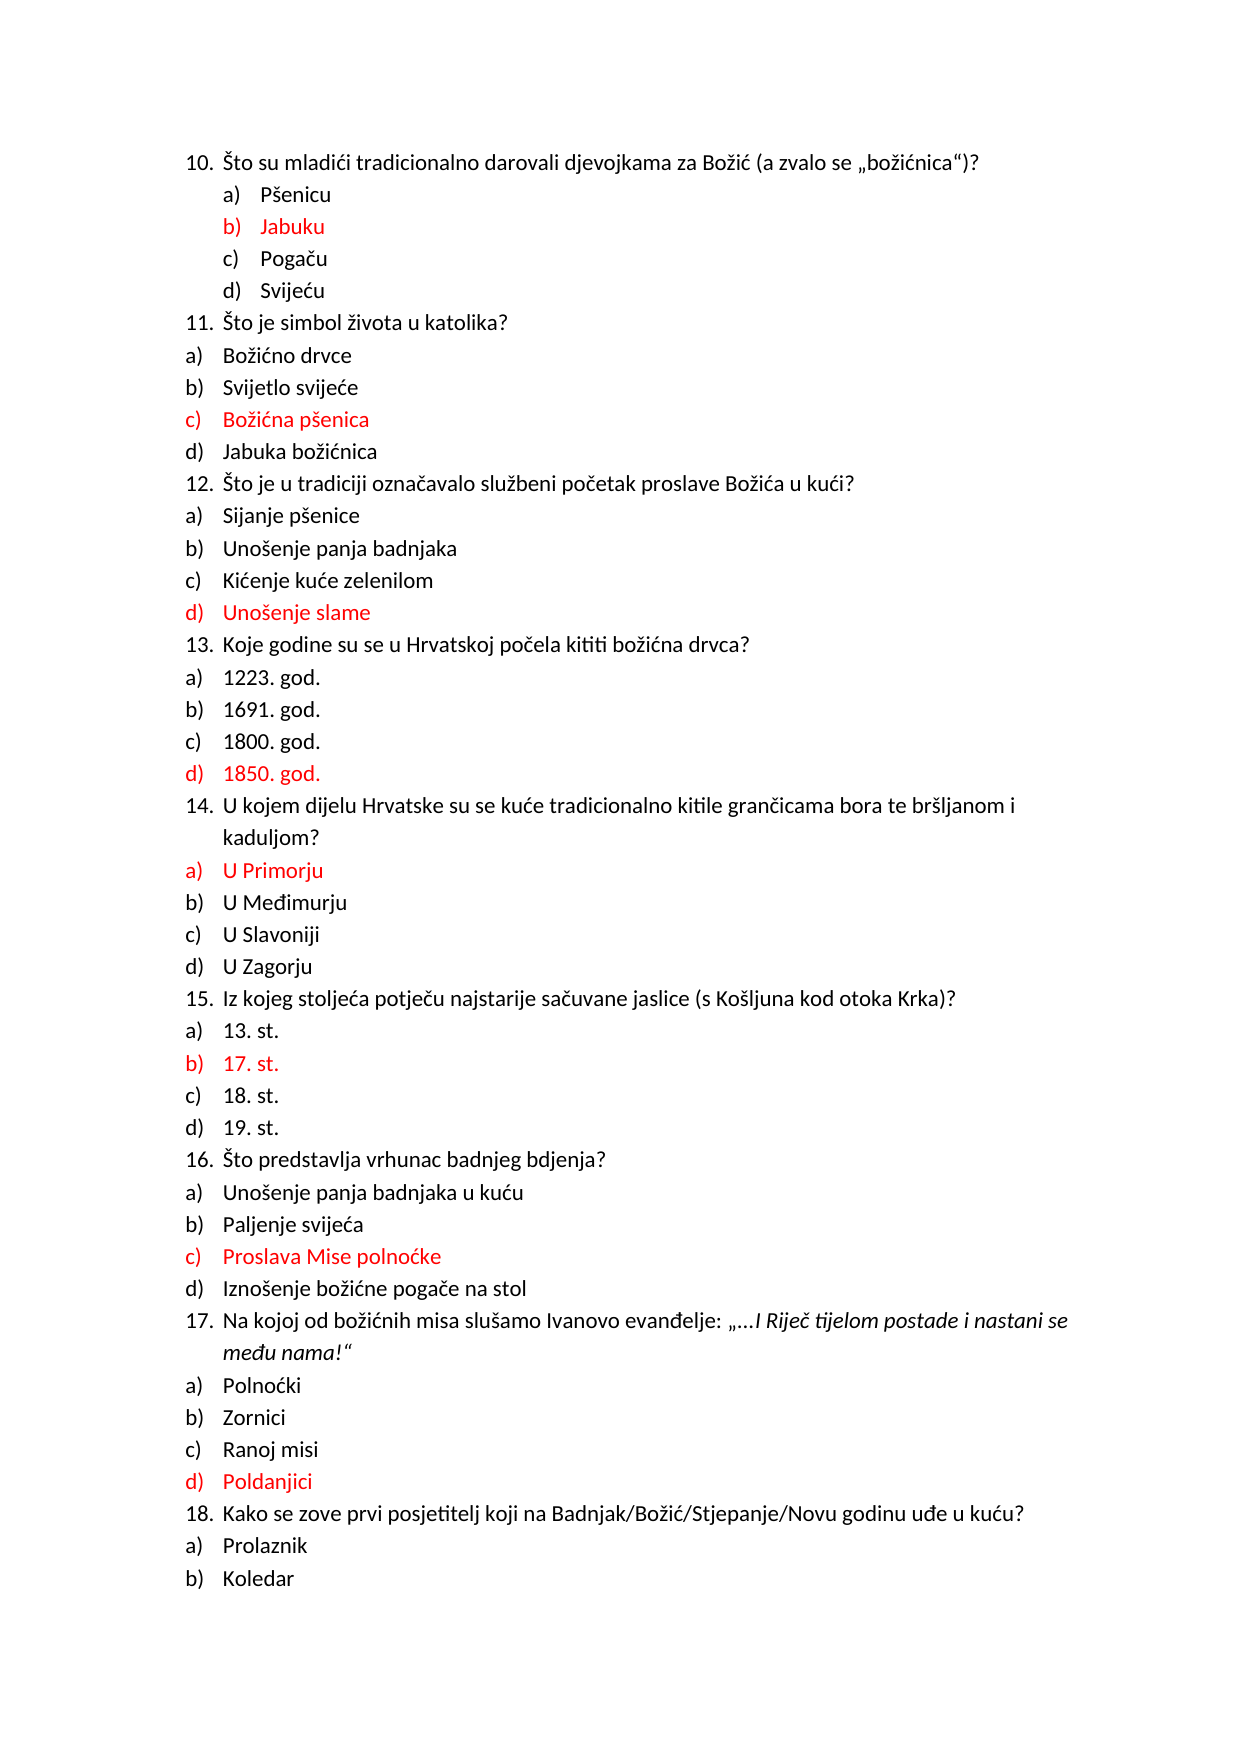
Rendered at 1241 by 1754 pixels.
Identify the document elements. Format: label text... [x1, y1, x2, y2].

list 1850. god. [185, 759, 1093, 787]
list 1691. god. [185, 695, 1093, 723]
list Ranoj misi [185, 1435, 1093, 1463]
list U Međimurju [185, 888, 1093, 916]
list Pogaču [223, 244, 1093, 272]
list Pšenicu [223, 180, 1093, 208]
list Na kojoj od božićnih misa slušamo Ivanovo evanđelje: „...I Riječ tijelom postade i nastani se među nama!“ [185, 1306, 1093, 1367]
list Proslava Mise polnoćke [185, 1242, 1093, 1270]
list U Zagorju [185, 952, 1093, 980]
list U kojem dijelu Hrvatske su se kuće tradicionalno kitile grančicama bora te bršljanom i kaduljom? [185, 791, 1093, 852]
list Unošenje panja badnjaka u kuću [185, 1178, 1093, 1206]
list U Primorju [185, 856, 1093, 884]
list Iz kojeg stoljeća potječu najstarije sačuvane jaslice (s Košljuna kod otoka Krka)? [185, 984, 1093, 1012]
list Zornici [185, 1403, 1093, 1431]
list Paljenje svijeća [185, 1210, 1093, 1238]
list Svijetlo svijeće [185, 373, 1093, 401]
list Poldanjici [185, 1467, 1093, 1495]
list Jabuka božićnica [185, 437, 1093, 465]
list Unošenje slame [185, 598, 1093, 626]
list Što je u tradiciji označavalo službeni početak proslave Božića u kući? [185, 469, 1093, 497]
list Sijanje pšenice [185, 502, 1093, 530]
list Božićno drvce [185, 341, 1093, 369]
list Božićna pšenica [185, 405, 1093, 433]
list Iznošenje božićne pogače na stol [185, 1274, 1093, 1302]
list Što predstavlja vrhunac badnjeg bdjenja? [185, 1145, 1093, 1173]
list 19. st. [185, 1113, 1093, 1141]
list Što je simbol života u katolika? [185, 308, 1093, 337]
list U Slavoniji [185, 920, 1093, 948]
list 13. st. [185, 1017, 1093, 1045]
list Koje godine su se u Hrvatskoj počela kititi božićna drvca? [185, 630, 1093, 658]
list Polnoćki [185, 1371, 1093, 1399]
list 17. st. [185, 1049, 1093, 1077]
list 1800. god. [185, 727, 1093, 755]
list Što su mladići tradicionalno darovali djevojkama za Božić (a zvalo se „božićnica“)? [185, 148, 1093, 176]
list 1223. god. [185, 663, 1093, 691]
list Unošenje panja badnjaka [185, 534, 1093, 562]
list Prolaznik [185, 1532, 1093, 1560]
list Kako se zove prvi posjetitelj koji na Badnjak/Božić/Stjepanje/Novu godinu uđe u kuću? [185, 1499, 1093, 1527]
list Svijeću [223, 276, 1093, 304]
list Kićenje kuće zelenilom [185, 566, 1093, 594]
list Koledar [185, 1564, 1093, 1592]
list Jabuku [223, 212, 1093, 240]
list 18. st. [185, 1081, 1093, 1109]
